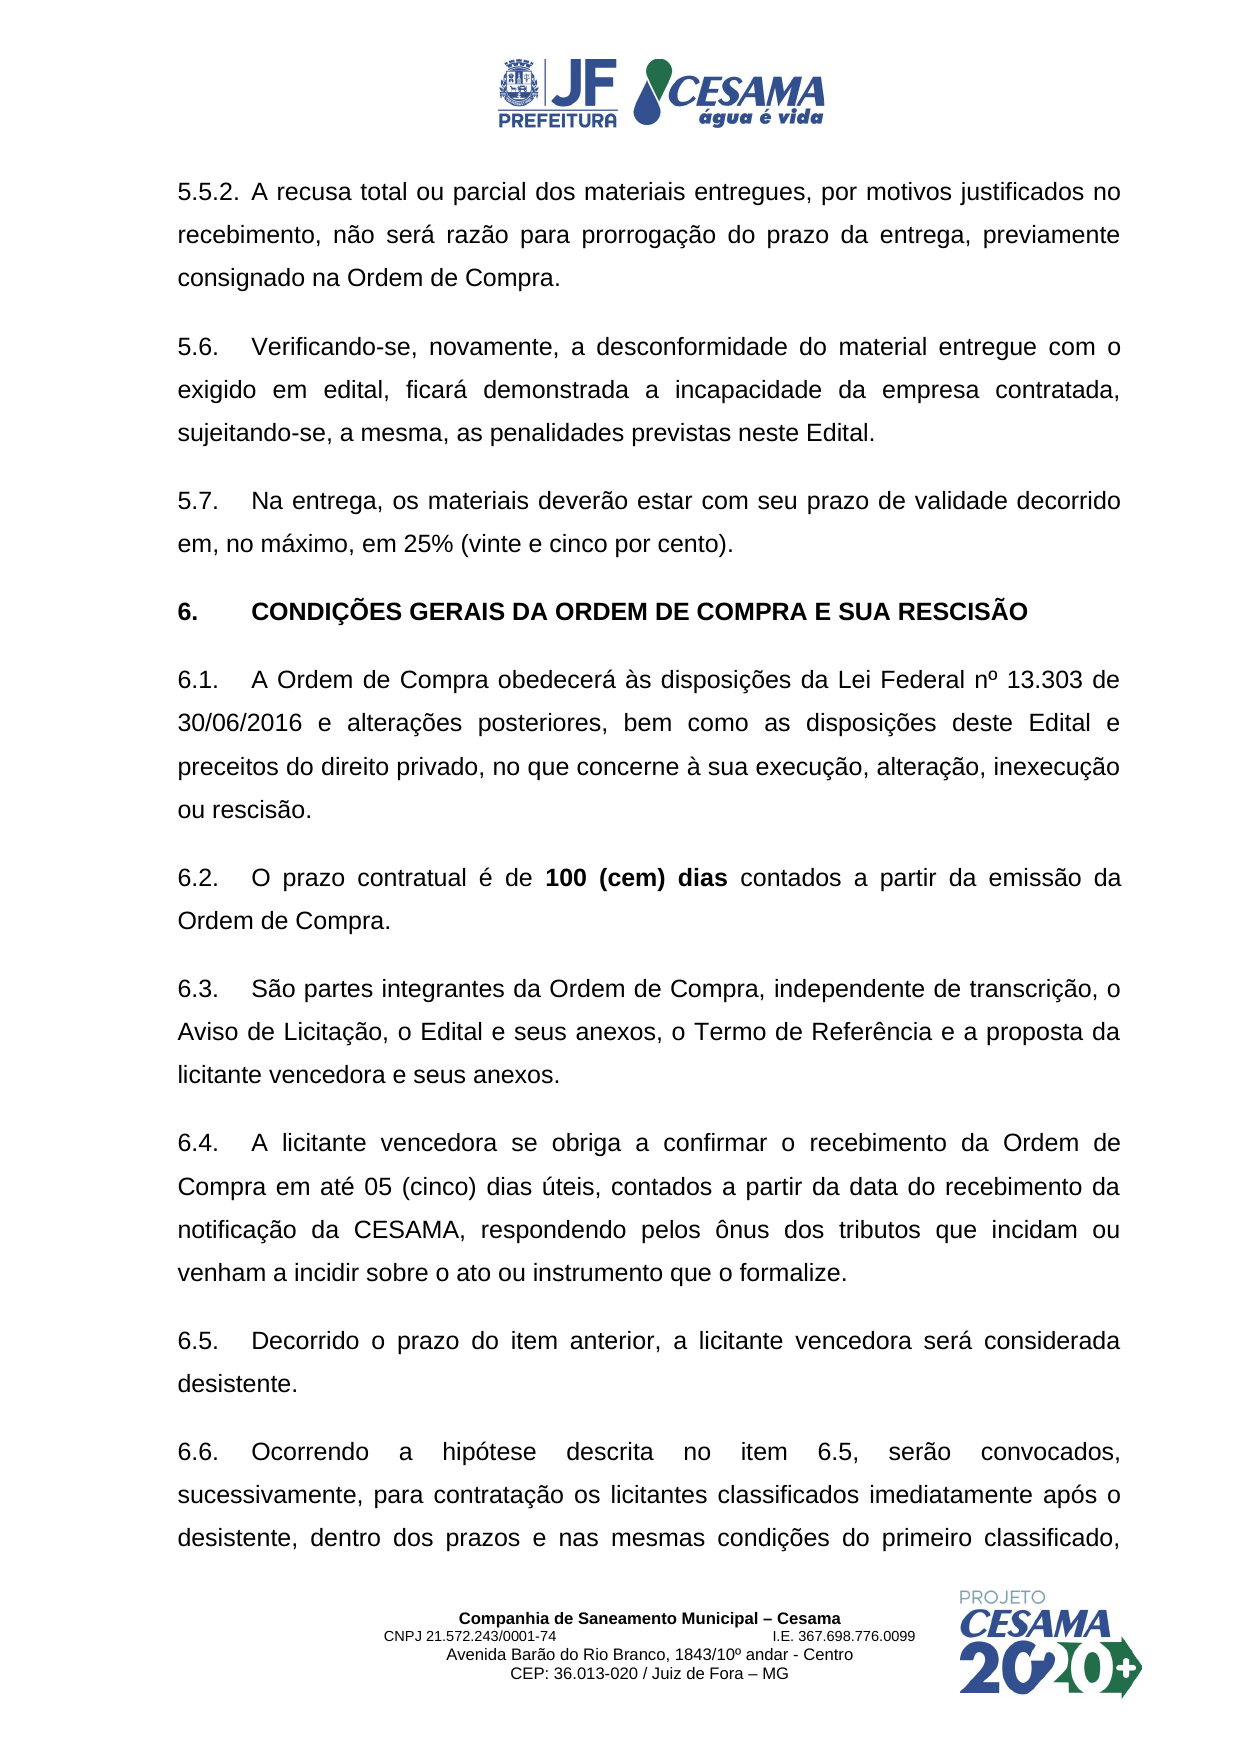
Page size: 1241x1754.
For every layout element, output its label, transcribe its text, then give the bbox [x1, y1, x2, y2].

list CONDIÇÕES GERAIS DA ORDEM DE COMPRA E SUA RESCISÃO [177, 597, 1122, 626]
list O prazo contratual é de 100 (cem) dias contados a partir da emissão da Ordem de Compra. [177, 863, 1122, 935]
list Na entrega, os materiais deverão estar com seu prazo de validade decorrido em, no máximo, em 25% (vinte e cinco por cento). [177, 486, 1122, 558]
list Verificando-se, novamente, a desconformidade do material entregue com o exigido em edital, ficará demonstrada a incapacidade da empresa contratada, sujeitando-se, a mesma, as penalidades previstas neste Edital. [177, 332, 1122, 447]
picture [497, 59, 825, 128]
list A recusa total ou parcial dos materiais entregues, por motivos justificados no recebimento, não será razão para prorrogação do prazo da entrega, previamente consignado na Ordem de Compra. [177, 177, 1122, 292]
list Decorrido o prazo do item anterior, a licitante vencedora será considerada desistente. [177, 1326, 1122, 1398]
picture [959, 1590, 1143, 1699]
list A Ordem de Compra obedecerá às disposições da Lei Federal nº 13.303 de 30/06/2016 e alterações posteriores, bem como as disposições deste Edital e preceitos do direito privado, no que concerne à sua execução, alteração, inexecução ou rescisão. [177, 665, 1122, 823]
list São partes integrantes da Ordem de Compra, independente de transcrição, o Aviso de Licitação, o Edital e seus anexos, o Termo de Referência e a proposta da licitante vencedora e seus anexos. [177, 974, 1122, 1089]
list A licitante vencedora se obriga a confirmar o recebimento da Ordem de Compra em até 05 (cinco) dias úteis, contados a partir da data do recebimento da notificação da CESAMA, respondendo pelos ônus dos tributos que incidam ou venham a incidir sobre o ato ou instrumento que o formalize. [177, 1128, 1122, 1287]
